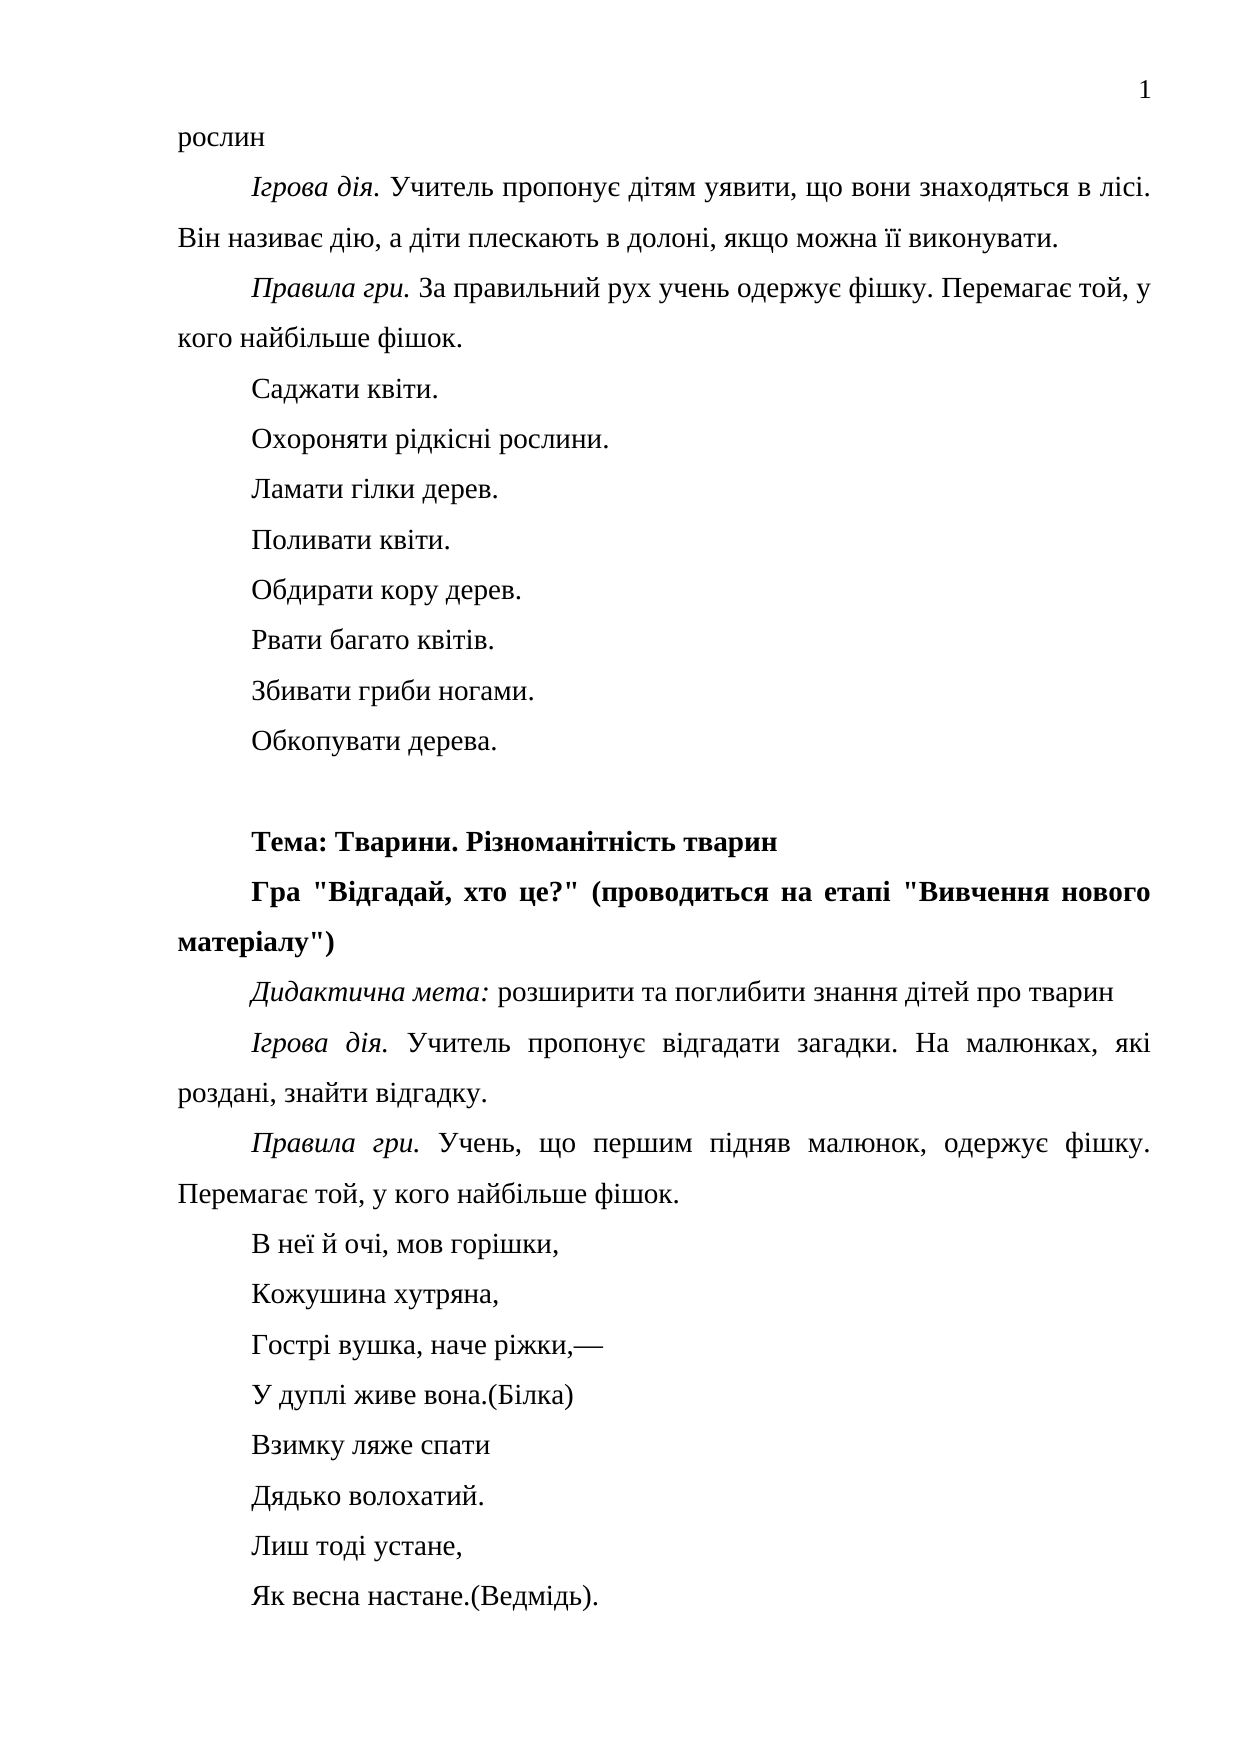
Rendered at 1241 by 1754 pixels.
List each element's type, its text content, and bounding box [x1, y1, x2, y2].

text Обдирати кору дерев. [177, 572, 1152, 606]
text Збивати гриби ногами. [177, 673, 1152, 706]
text Лиш тоді устане, [177, 1528, 1152, 1562]
text Як весна настане.(Ведмідь). [177, 1578, 1152, 1612]
text У дуплі живе вона.(Білка) [177, 1377, 1152, 1411]
text Ігрова дія. Учитель пропонує дітям уявити, що вони знаходяться в лісі. Він називає дію, а діти плескають в долоні, якщо можна її виконувати. [177, 169, 1152, 253]
text Саджати квіти. [177, 371, 1152, 404]
text Дидактична мета: розширити та поглибити знання дітей про тварин [177, 974, 1152, 1008]
text Тема: Тварини. Різноманітність тварин [177, 824, 1152, 857]
text Поливати квіти. [177, 522, 1152, 555]
text Гострі вушка, наче ріжки,— [177, 1327, 1152, 1360]
text Охороняти рідкісні рослини. [177, 421, 1152, 455]
text Гра "Відгадай, хто це?" (проводиться на етапі "Вивчення нового матеріалу") [177, 874, 1152, 958]
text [177, 119, 1152, 153]
text Правила гри. Учень, що першим підняв малюнок, одержує фішку. Перемагає той, у кого найбільше фішок. [177, 1126, 1152, 1209]
text Ігрова дія. Учитель пропонує відгадати загадки. На малюнках, які роздані, знайти відгадку. [177, 1025, 1152, 1109]
text Взимку ляже спати [177, 1427, 1152, 1461]
text Ламати гілки дерев. [177, 471, 1152, 505]
text В неї й очі, мов горішки, [177, 1226, 1152, 1260]
text Кожушина хутряна, [177, 1276, 1152, 1310]
text Рвати багато квітів. [177, 622, 1152, 656]
text Дядько волохатий. [177, 1478, 1152, 1511]
text Правила гри. За правильний рух учень одержує фішку. Перемагає той, у кого найбільше фішок. [177, 270, 1152, 354]
text Обкопувати дерева. [177, 723, 1152, 757]
